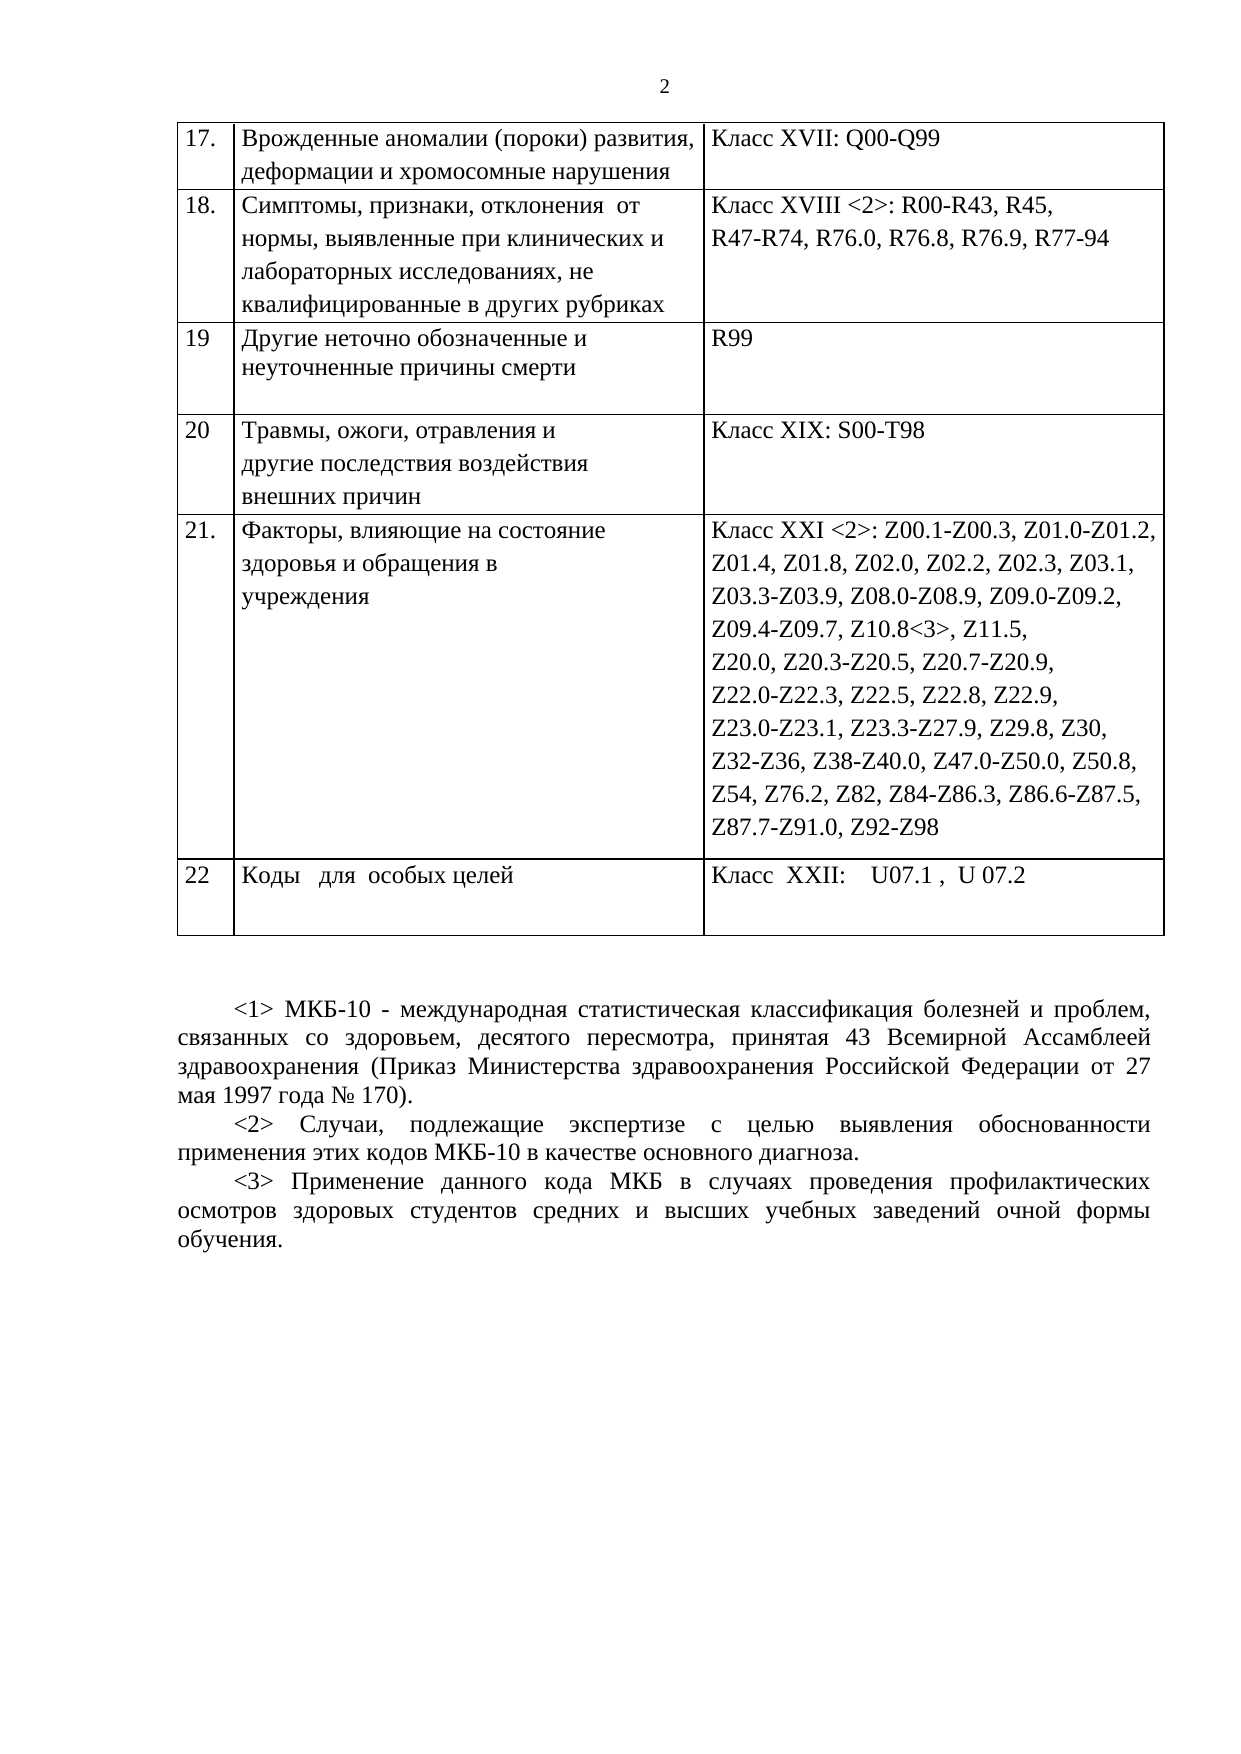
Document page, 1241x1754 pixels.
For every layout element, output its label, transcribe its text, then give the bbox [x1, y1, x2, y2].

table_cell 21. [178, 515, 233, 858]
table_cell Другие неточно обозначенные и неуточненные причины смерти [235, 323, 703, 414]
table_cell Факторы, влияющие на состояние здоровья и обращения в учреждения [235, 515, 703, 858]
table_cell 22 [178, 860, 233, 934]
table_cell Класс XXII: U07.1 , U 07.2 [705, 860, 1163, 934]
table_cell 18. [178, 190, 233, 322]
table_cell Класс XVII: Q00-Q99 [705, 123, 1163, 189]
table_cell R99 [705, 323, 1163, 414]
table_cell Коды для особых целей [235, 860, 703, 934]
table_cell Класс XVIII <2>: R00-R43, R45, R47-R74, R76.0, R76.8, R76.9, R77-94 [705, 190, 1163, 322]
table_cell 17. [178, 123, 234, 189]
table_cell Травмы, ожоги, отравления и другие последствия воздействия внешних причин [235, 415, 703, 514]
table_cell 20 [178, 415, 233, 514]
table_cell Класс XXI <2>: Z00.1-Z00.3, Z01.0-Z01.2, Z01.4, Z01.8, Z02.0, Z02.2, Z02.3, Z03.1, Z03.3-Z03.9, Z08.0-Z08.9, Z09.0-Z09.2, Z09.4-Z09.7, Z10.8<3>, Z11.5, Z20.0, Z20.3-Z20.5, Z20.7-Z20.9, Z22.0-Z22.3, Z22.5, Z22.8, Z22.9, Z23.0-Z23.1, Z23.3-Z27.9, Z29.8, Z30, Z32-Z36, Z38-Z40.0, Z47.0-Z50.0, Z50.8, Z54, Z76.2, Z82, Z84-Z86.3, Z86.6-Z87.5, Z87.7-Z91.0, Z92-Z98 [705, 515, 1163, 858]
text <2> Случаи, подлежащие экспертизе с целью выявления обоснованности применения этих кодов МКБ-10 в качестве основного диагноза. [177, 1109, 1152, 1166]
table_cell Симптомы, признаки, отклонения от нормы, выявленные при клинических и лабораторных исследованиях, не квалифицированные в других рубриках [235, 190, 703, 322]
table_cell 19 [178, 323, 233, 414]
table_cell Класс XIX: S00-T98 [705, 415, 1163, 514]
text <3> Применение данного кода МКБ в случаях проведения профилактических осмотров здоровых студентов средних и высших учебных заведений очной формы обучения. [177, 1166, 1152, 1252]
text <1> МКБ-10 - международная статистическая классификация болезней и проблем, связанных со здоровьем, десятого пересмотра, принятая 43 Всемирной Ассамблеей здравоохранения (Приказ Министерства здравоохранения Российской Федерации от 27 мая 1997 года № 170). [177, 994, 1152, 1109]
table_cell Врожденные аномалии (пороки) развития, деформации и хромосомные нарушения [235, 123, 704, 189]
